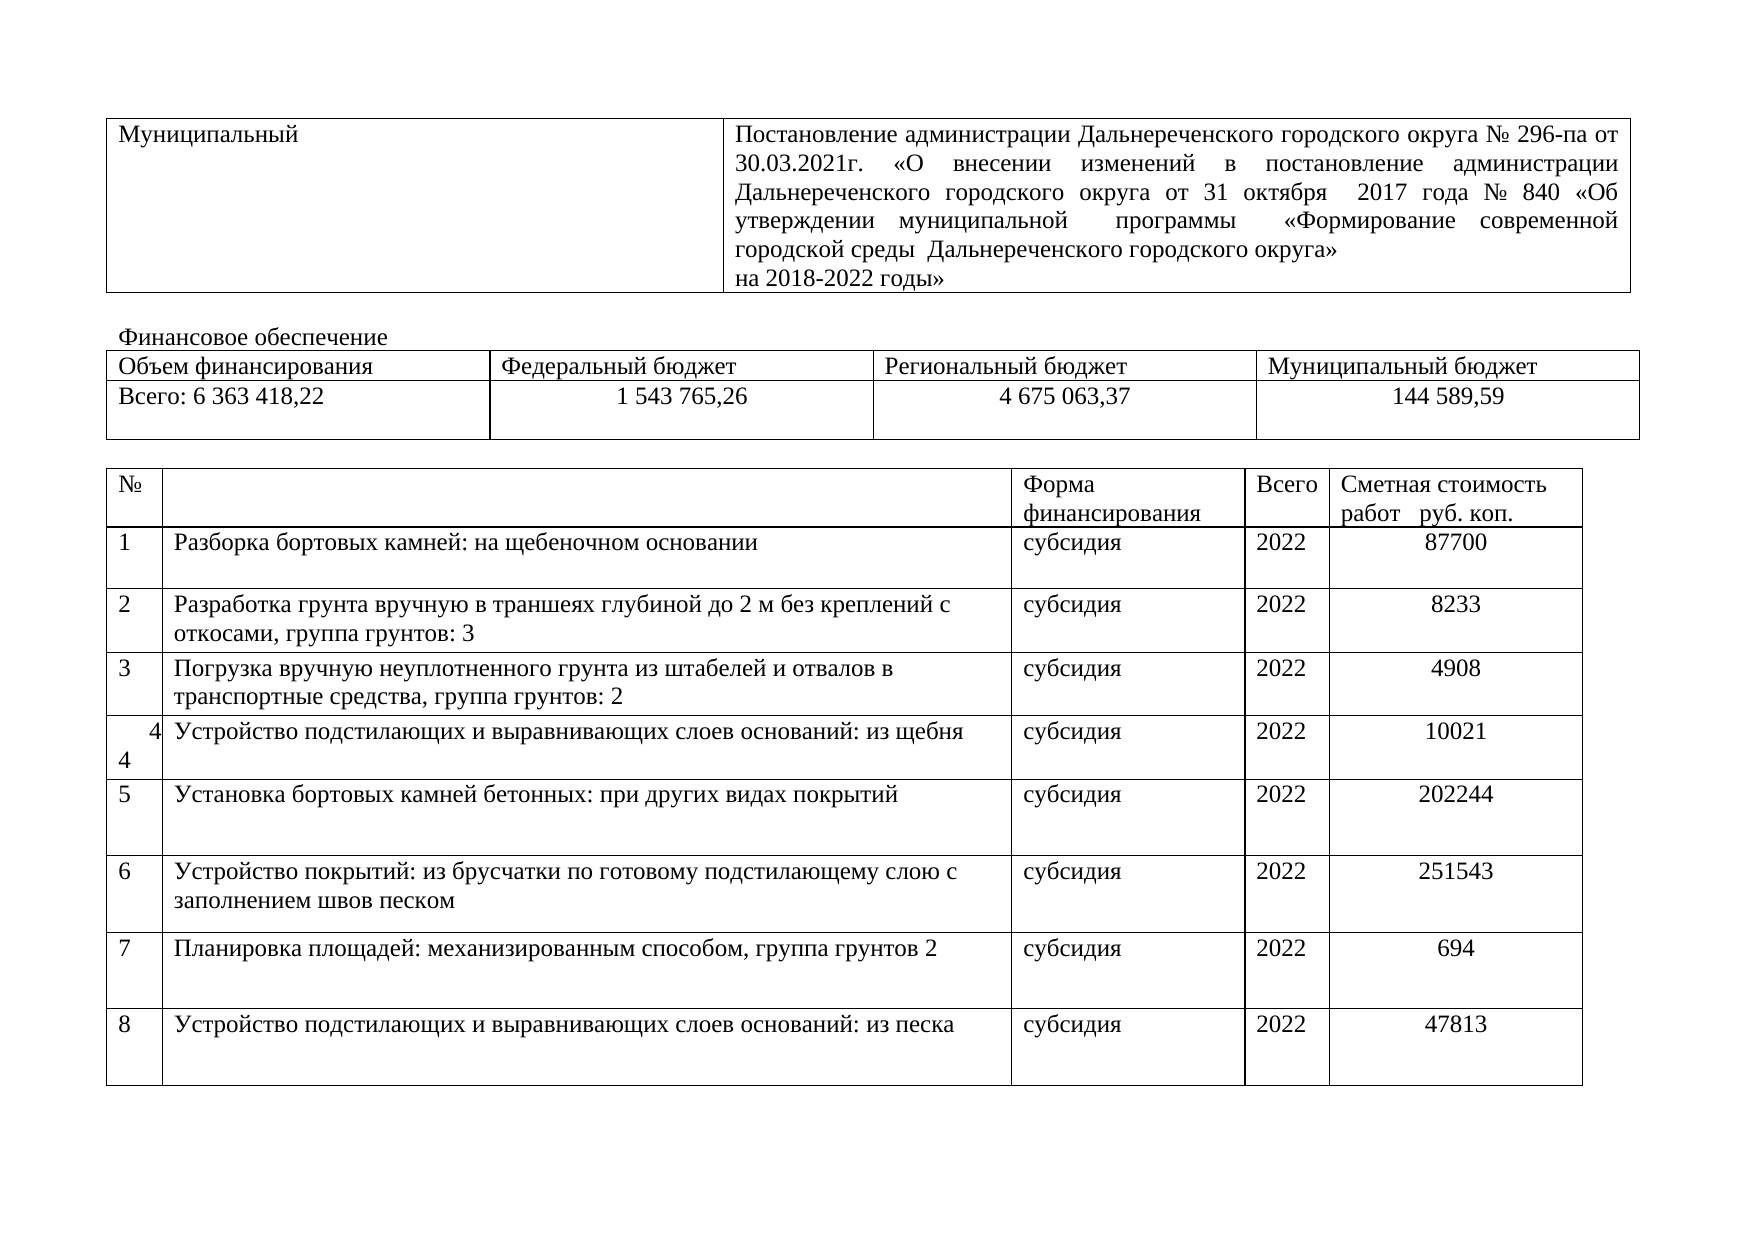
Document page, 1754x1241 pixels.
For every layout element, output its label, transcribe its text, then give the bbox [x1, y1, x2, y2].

table_header Форма финансирования [1012, 469, 1244, 526]
table_cell Разборка бортовых камней: на щебеночном основании [163, 528, 1011, 588]
table_cell 47813 [1330, 1009, 1582, 1085]
text Финансовое обеспечение [118, 322, 1636, 350]
table_cell субсидия [1012, 528, 1244, 588]
table_cell субсидия [1012, 716, 1244, 778]
table_cell Погрузка вручную неуплотненного грунта из штабелей и отвалов в транспортные средства, группа грунтов: 2 [163, 653, 1011, 715]
table_header Федеральный бюджет [491, 351, 873, 380]
table_cell Устройство покрытий: из брусчатки по готовому подстилающему слою с заполнением швов песком [163, 856, 1011, 932]
table_cell 1 [107, 528, 162, 588]
table_cell 2022 [1246, 780, 1329, 855]
table_cell 2022 [1246, 653, 1329, 715]
table_cell 6 [107, 856, 162, 932]
table_cell Муниципальный [107, 119, 723, 292]
table_cell субсидия [1012, 653, 1244, 715]
table_cell субсидия [1012, 780, 1244, 855]
table_cell 4 675 063,37 [874, 381, 1256, 439]
table_cell Планировка площадей: механизированным способом, группа грунтов 2 [163, 933, 1011, 1008]
table_cell 4908 [1330, 653, 1582, 715]
table_cell Устройство подстилающих и выравнивающих слоев оснований: из щебня [163, 716, 1011, 778]
table_cell Устройство подстилающих и выравнивающих слоев оснований: из песка [163, 1009, 1011, 1085]
table_cell 5 [107, 780, 162, 855]
table_cell 251543 [1330, 856, 1582, 932]
table_cell 2 [107, 589, 162, 652]
table_cell 2022 [1246, 1009, 1329, 1085]
table_cell 144 589,59 [1257, 381, 1639, 439]
table_cell 4 4 [107, 716, 162, 778]
table_header Муниципальный бюджет [1257, 351, 1639, 380]
table_header Региональный бюджет [874, 351, 1256, 380]
table_cell 7 [107, 933, 162, 1008]
table_cell Разработка грунта вручную в траншеях глубиной до 2 м без креплений с откосами, группа грунтов: 3 [163, 589, 1011, 652]
table_cell 1 543 765,26 [491, 381, 873, 439]
table_header № [107, 469, 162, 526]
table_cell 202244 [1330, 780, 1582, 855]
table_header [163, 469, 1011, 526]
table_header Всего [1246, 469, 1329, 526]
table_cell 2022 [1246, 589, 1329, 652]
table_cell 2022 [1246, 716, 1329, 778]
table_cell 694 [1330, 933, 1582, 1008]
table_cell Всего: 6 363 418,22 [107, 381, 489, 439]
table_cell 2022 [1246, 856, 1329, 932]
table_cell 8233 [1330, 589, 1582, 652]
table_header Объем финансирования [107, 351, 489, 380]
table_cell субсидия [1012, 1009, 1244, 1085]
table_cell субсидия [1012, 856, 1244, 932]
table_cell 10021 [1330, 716, 1582, 778]
table_cell 8 [107, 1009, 162, 1085]
table_cell субсидия [1012, 589, 1244, 652]
table_cell 3 [107, 653, 162, 715]
table_cell 2022 [1246, 933, 1329, 1008]
table_cell 87700 [1330, 528, 1582, 588]
table_cell Установка бортовых камней бетонных: при других видах покрытий [163, 780, 1011, 855]
table_cell 2022 [1246, 528, 1329, 588]
table_header Сметная стоимость работ руб. коп. [1330, 469, 1582, 526]
table_cell Постановление администрации Дальнереченского городского округа № 296-па от 30.03.2021г. «О внесении изменений в постановление администрации Дальнереченского городского округа от 31 октября 2017 года № 840 «Об утверждении муниципальной программы «Формирование современной городской среды Дальнереченского городского округа» на 2018-2022 годы» [724, 119, 1630, 292]
table_cell субсидия [1012, 933, 1244, 1008]
